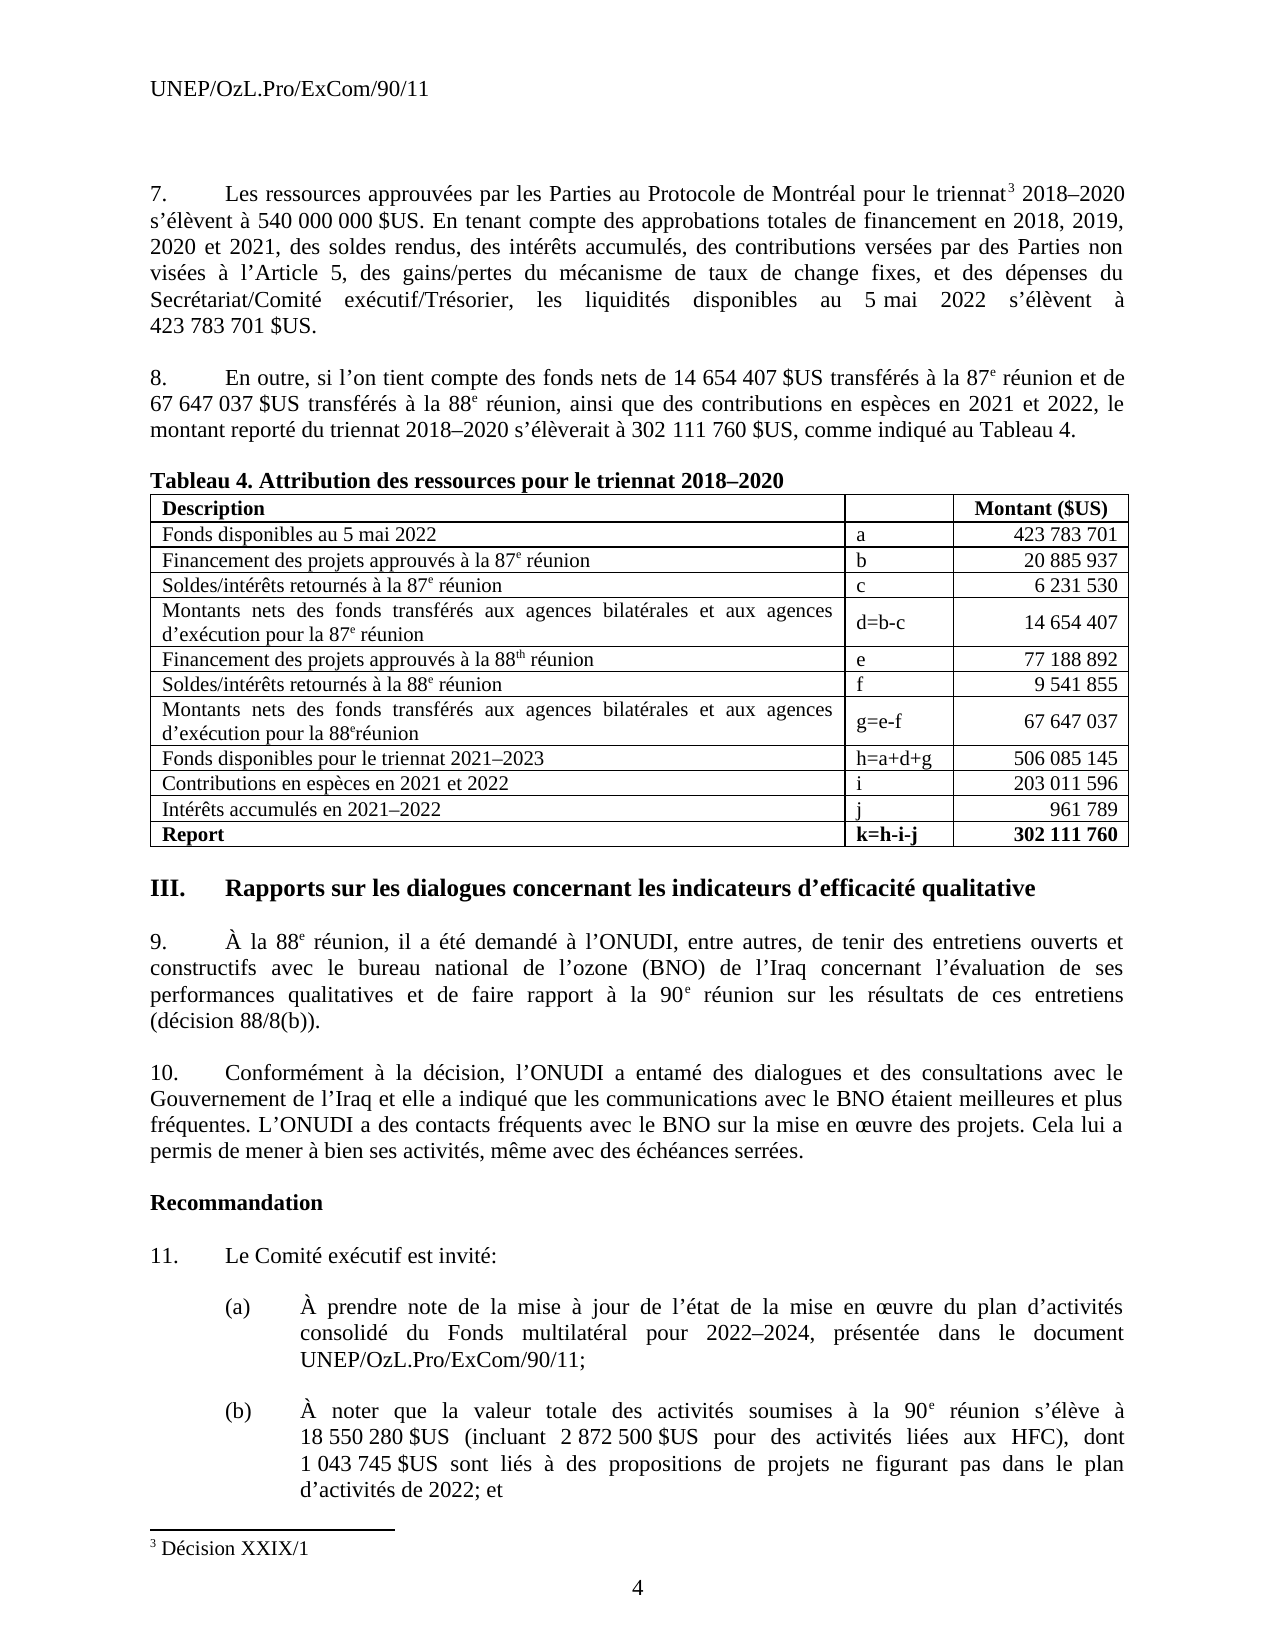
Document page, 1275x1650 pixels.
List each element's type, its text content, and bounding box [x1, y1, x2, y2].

table_header Description [151, 495, 844, 521]
subtitle À prendre note de la mise à jour de l’état de la mise en œuvre du plan d’activités consolidé du Fonds multilatéral pour 2022–2024, présentée dans le document UNEP/OzL.Pro/ExCom/90/11; [225, 1293, 1125, 1372]
table_cell 302 111 760 [954, 822, 1128, 846]
table_header Montant ($US) [954, 495, 1128, 521]
subtitle Les ressources approuvées par les Parties au Protocole de Montréal pour le triennat 2018–2020 s’élèvent à 540 000 000 $US. En tenant compte des approbations totales de financement en 2018, 2019, 2020 et 2021, des soldes rendus, des intérêts accumulés, des contributions versées par des Parties non visées à l’Article 5, des gains/pertes du mécanisme de taux de change fixes, et des dépenses du Secrétariat/Comité exécutif/Trésorier, les liquidités disponibles au 5 mai 2022 s’élèvent à 423 783 701 $US. [150, 180, 1125, 338]
subtitle En outre, si l’on tient compte des fonds nets de 14 654 407 $US transférés à la 87e réunion et de 67 647 037 $US transférés à la 88e réunion, ainsi que des contributions en espèces en 2021 et 2022, le montant reporté du triennat 2018–2020 s’élèverait à 302 111 760 $US, comme indiqué au Tableau 4. [150, 363, 1125, 443]
table_cell Montants nets des fonds transférés aux agences bilatérales et aux agences d’exécution pour la 88eréunion [151, 697, 844, 745]
table_cell Financement des projets approuvés à la 87e réunion [151, 548, 844, 572]
table_cell j [846, 796, 953, 821]
table_cell 14 654 407 [954, 598, 1128, 646]
subtitle À la 88e réunion, il a été demandé à l’ONUDI, entre autres, de tenir des entretiens ouverts et constructifs avec le bureau national de l’ozone (BNO) de l’Iraq concernant l’évaluation de ses performances qualitatives et de faire rapport à la 90e réunion sur les résultats de ces entretiens (décision 88/8(b)). [150, 928, 1125, 1033]
table_cell d=b-c [846, 598, 953, 646]
table_cell Contributions en espèces en 2021 et 2022 [151, 771, 844, 795]
table_cell 6 231 530 [954, 573, 1128, 597]
table_cell Soldes/intérêts retournés à la 87e réunion [151, 573, 844, 597]
subtitle Conformément à la décision, l’ONUDI a entamé des dialogues et des consultations avec le Gouvernement de l’Iraq et elle a indiqué que les communications avec le BNO étaient meilleures et plus fréquentes. L’ONUDI a des contacts fréquents avec le BNO sur la mise en œuvre des projets. Cela lui a permis de mener à bien ses activités, même avec des échéances serrées. [150, 1058, 1125, 1164]
table_cell 20 885 937 [954, 548, 1128, 572]
table_header [846, 495, 953, 521]
table_cell 77 188 892 [954, 647, 1128, 671]
text Tableau 4. Attribution des ressources pour le triennat 2018–2020 [150, 468, 1125, 494]
table_cell 423 783 701 [954, 523, 1128, 546]
table_cell i [846, 771, 953, 795]
table_cell a [846, 523, 953, 546]
subtitle Recommandation [150, 1189, 1125, 1215]
table_cell 67 647 037 [954, 697, 1128, 745]
table_cell h=a+d+g [846, 746, 953, 770]
subtitle À noter que la valeur totale des activités soumises à la 90e réunion s’élève à 18 550 280 $US (incluant 2 872 500 $US pour des activités liées aux HFC), dont 1 043 745 $US sont liés à des propositions de projets ne figurant pas dans le plan d’activités de 2022; et [225, 1397, 1125, 1502]
table_cell Financement des projets approuvés à la 88th réunion [151, 647, 844, 671]
table_cell Fonds disponibles au 5 mai 2022 [151, 523, 844, 546]
table_cell Montants nets des fonds transférés aux agences bilatérales et aux agences d’exécution pour la 87e réunion [151, 598, 844, 646]
table_cell 9 541 855 [954, 672, 1128, 696]
table_cell e [846, 647, 953, 671]
table_cell b [846, 548, 953, 572]
table_cell Soldes/intérêts retournés à la 88e réunion [151, 672, 844, 696]
table_cell g=e-f [846, 697, 953, 745]
table_cell 961 789 [954, 796, 1128, 821]
table_cell Fonds disponibles pour le triennat 2021–2023 [151, 746, 844, 770]
table_cell Intérêts accumulés en 2021–2022 [151, 796, 844, 821]
table_cell 203 011 596 [954, 771, 1128, 795]
text III. Rapports sur les dialogues concernant les indicateurs d’efficacité qualitative [150, 873, 1125, 902]
table_cell f [846, 672, 953, 696]
subtitle Le Comité exécutif est invité: [150, 1242, 1125, 1268]
table_cell k=h-i-j [846, 822, 953, 846]
table_cell 506 085 145 [954, 746, 1128, 770]
table_cell c [846, 573, 953, 597]
table_cell Report [151, 822, 844, 846]
